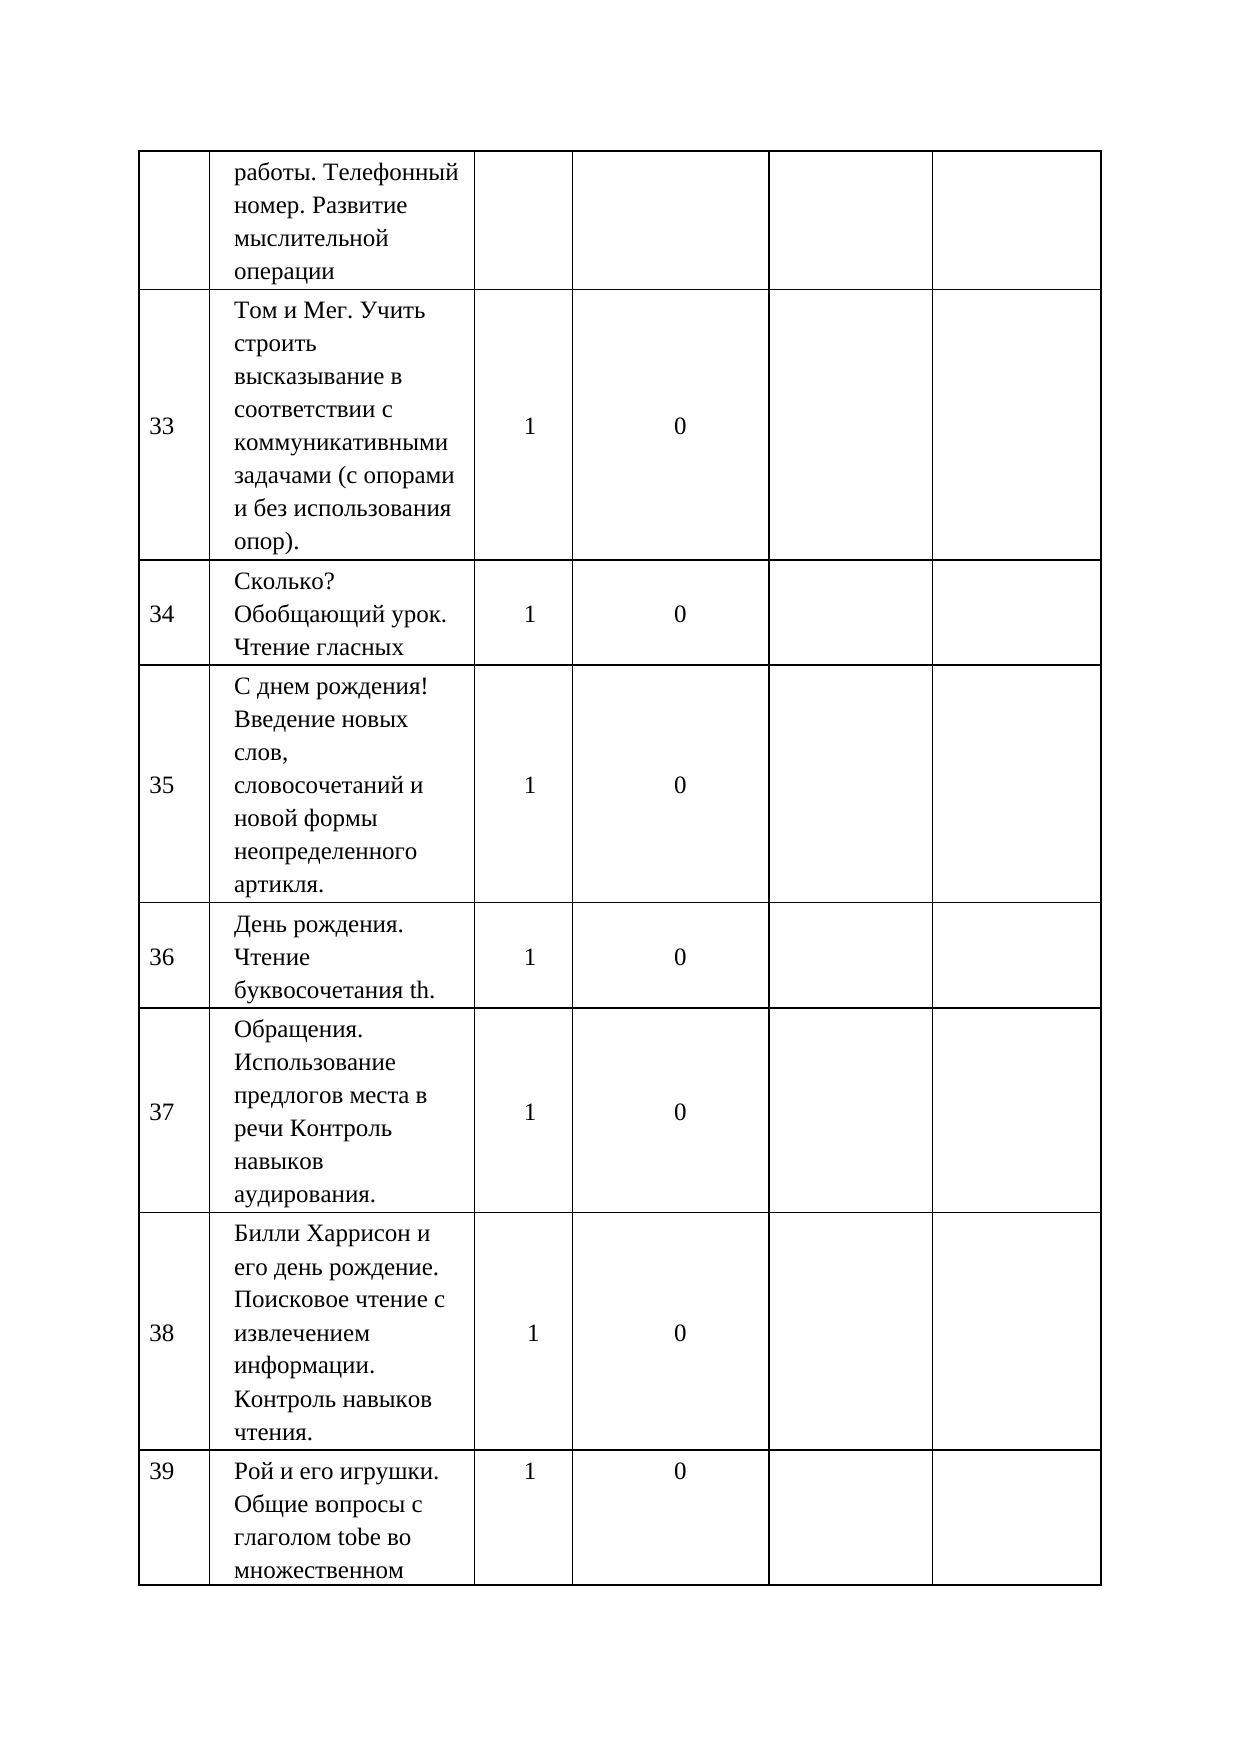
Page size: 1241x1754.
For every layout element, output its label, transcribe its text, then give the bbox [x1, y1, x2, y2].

table_cell День рождения. Чтение буквосочетания th. [210, 903, 474, 1007]
table_cell 35 [140, 666, 209, 902]
table_cell 0 [573, 1009, 768, 1212]
table_cell 34 [140, 561, 209, 664]
table_cell 1 [475, 561, 572, 664]
table_cell [933, 1451, 1100, 1584]
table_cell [210, 152, 474, 288]
table_cell 1 [475, 1213, 572, 1449]
table_cell [770, 1451, 932, 1584]
table_cell Том и Мег. Учить строить высказывание в соответствии с коммуникативными задачами (с опорами и без использования опор). [210, 290, 474, 559]
table_cell 1 [475, 1451, 572, 1584]
table_cell [933, 290, 1100, 559]
table_cell 1 [475, 1009, 572, 1212]
table_cell [770, 666, 932, 902]
table_cell 0 [573, 561, 768, 664]
table_cell 1 [475, 290, 572, 559]
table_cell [210, 1451, 474, 1584]
table_cell [933, 561, 1100, 664]
table_cell Сколько? Обобщающий урок. Чтение гласных [210, 561, 474, 664]
table_cell 0 [573, 290, 768, 559]
table_cell 0 [573, 1451, 768, 1584]
table_cell 0 [573, 152, 768, 288]
table_cell [770, 290, 932, 559]
table_cell 1 [475, 903, 572, 1007]
table_cell Билли Харрисон и его день рождение. Поисковое чтение с извлечением информации. Контроль навыков чтения. [210, 1213, 474, 1449]
table_cell [933, 1213, 1100, 1449]
table_cell [770, 1009, 932, 1212]
table_cell 38 [140, 1213, 209, 1449]
table_cell Обращения. Использование предлогов места в речи Контроль навыков аудирования. [210, 1009, 474, 1212]
table_cell 0 [573, 666, 768, 902]
table_cell [933, 1009, 1100, 1212]
table_cell 32 [140, 152, 209, 288]
table_cell [770, 152, 932, 288]
table_cell [770, 1213, 932, 1449]
table_cell 39 [140, 1451, 209, 1584]
table_cell 33 [140, 290, 209, 559]
table_cell 37 [140, 1009, 209, 1212]
table_cell 1 [475, 666, 572, 902]
table_cell 1 [475, 152, 572, 288]
table_cell С днем рождения! Введение новых слов, словосочетаний и новой формы неопределенного артикля. [210, 666, 474, 902]
table_cell [770, 903, 932, 1007]
table_cell 0 [573, 1213, 768, 1449]
table_cell [933, 903, 1100, 1007]
table_cell [933, 152, 1100, 288]
table_cell [770, 561, 932, 664]
table_cell 0 [573, 903, 768, 1007]
table_cell [933, 666, 1100, 902]
table_cell 36 [140, 903, 209, 1007]
